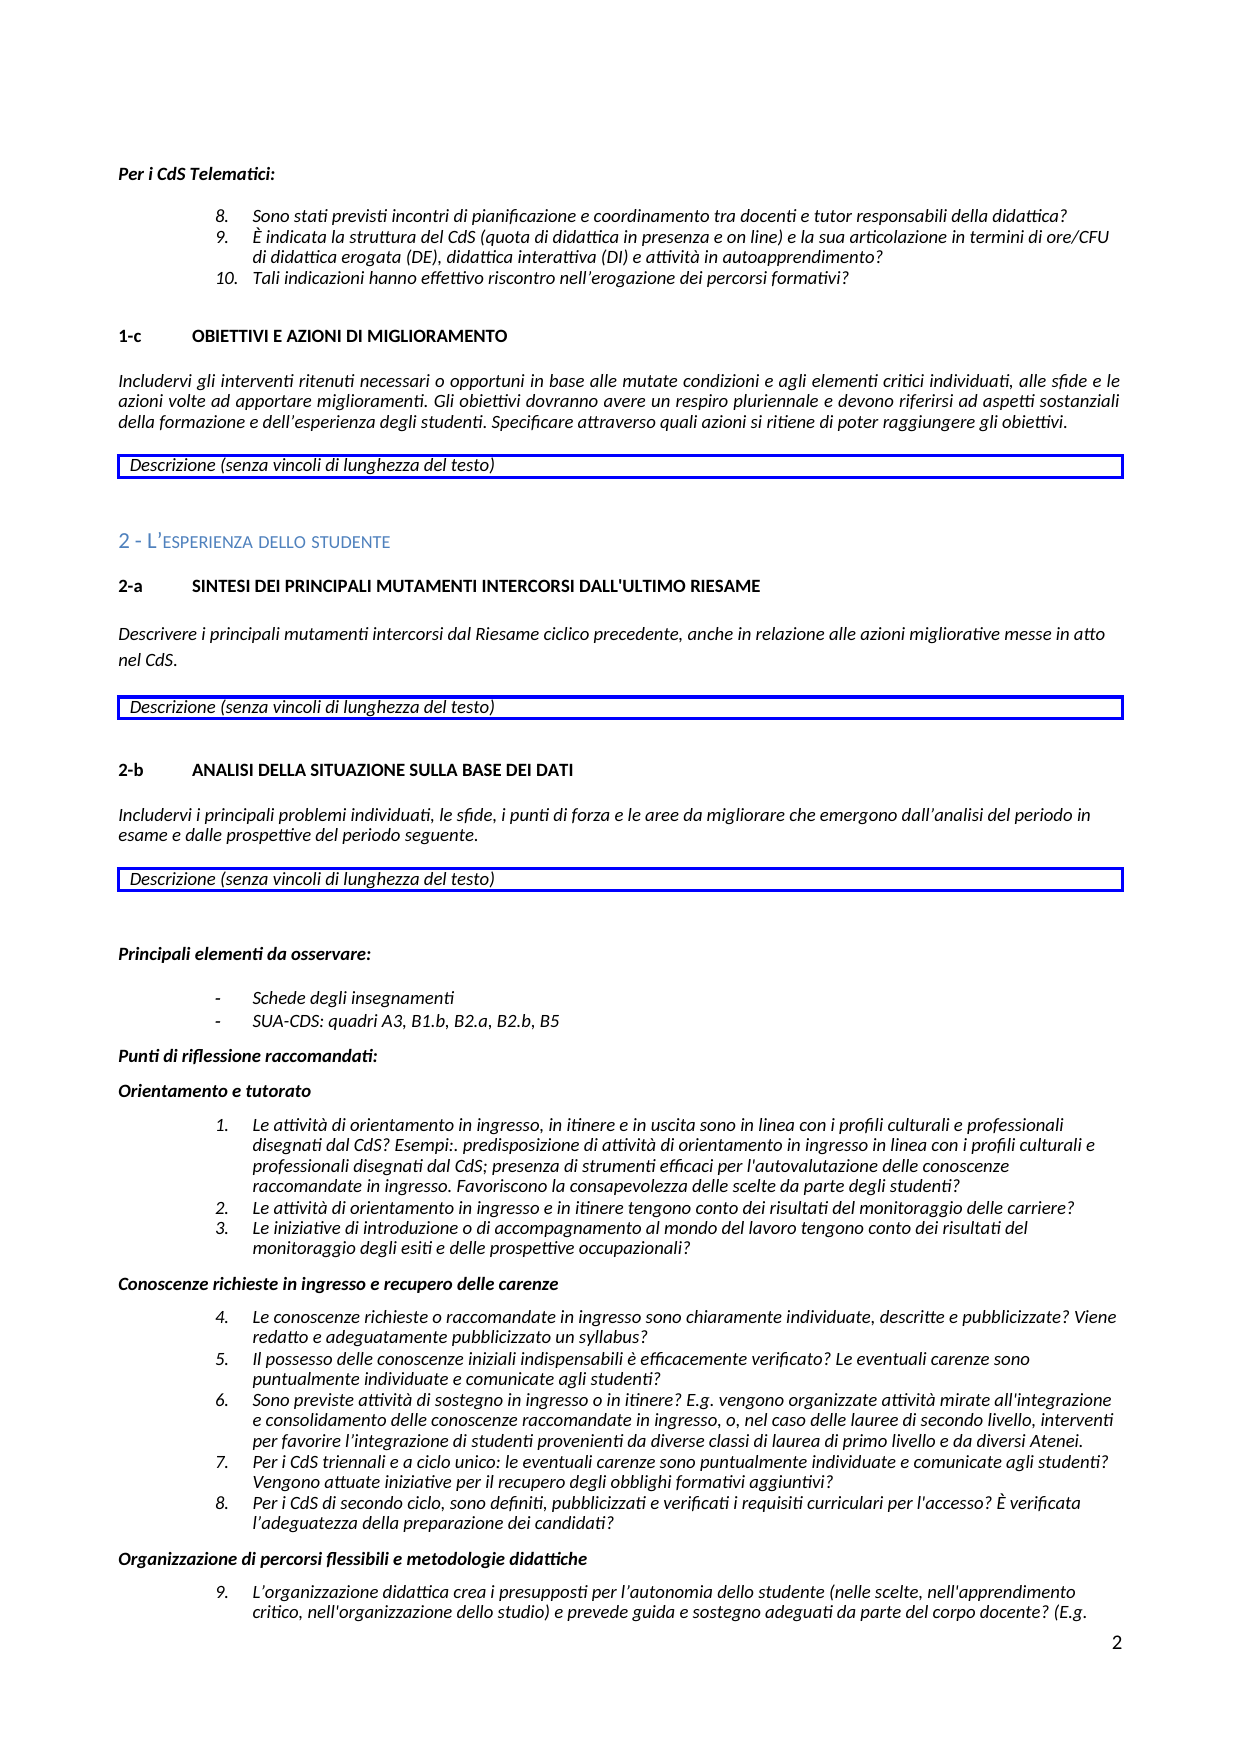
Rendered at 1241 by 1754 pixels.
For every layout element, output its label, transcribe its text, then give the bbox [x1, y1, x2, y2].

list Sono previste attività di sostegno in ingresso o in itinere? E.g. vengono organizzate attività mirate all'integrazione e consolidamento delle conoscenze raccomandate in ingresso, o, nel caso delle lauree di secondo livello, interventi per favorire l’integrazione di studenti provenienti da diverse classi di laurea di primo livello e da diversi Atenei. [215, 1390, 1122, 1452]
text Punti di riflessione raccomandati: [118, 1044, 1122, 1067]
table_header Descrizione (senza vincoli di lunghezza del testo) [120, 457, 1121, 476]
text Includervi i principali problemi individuati, le sfide, i punti di forza e le aree da migliorare che emergono dall’analisi del periodo in esame e dalle prospettive del periodo seguente. [118, 805, 1122, 846]
text Orientamento e tutorato [118, 1080, 1122, 1103]
list Il possesso delle conoscenze iniziali indispensabili è efficacemente verificato? Le eventuali carenze sono puntualmente individuate e comunicate agli studenti? [215, 1349, 1122, 1390]
text 2-b ANALISI DELLA SITUAZIONE SULLA BASE DEI DATI [118, 758, 1122, 781]
text Principali elementi da osservare: [118, 942, 1122, 965]
text Per i CdS Telematici: [118, 162, 1122, 185]
text Organizzazione di percorsi flessibili e metodologie didattiche [118, 1547, 1122, 1570]
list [215, 1582, 1122, 1623]
list Le iniziative di introduzione o di accompagnamento al mondo del lavoro tengono conto dei risultati del monitoraggio degli esiti e delle prospettive occupazionali? [215, 1218, 1122, 1259]
table_header Descrizione (senza vincoli di lunghezza del testo) [120, 870, 1121, 889]
subtitle 2 - L’esperienza dello studente [118, 526, 1122, 554]
list Le attività di orientamento in ingresso, in itinere e in uscita sono in linea con i profili culturali e professionali disegnati dal CdS? Esempi:. predisposizione di attività di orientamento in ingresso in linea con i profili culturali e professionali disegnati dal CdS; presenza di strumenti efficaci per l'autovalutazione delle conoscenze raccomandate in ingresso. Favoriscono la consapevolezza delle scelte da parte degli studenti? [215, 1115, 1122, 1198]
text Includervi gli interventi ritenuti necessari o opportuni in base alle mutate condizioni e agli elementi critici individuati, alle sfide e le azioni volte ad apportare miglioramenti. Gli obiettivi dovranno avere un respiro pluriennale e devono riferirsi ad aspetti sostanziali della formazione e dell’esperienza degli studenti. Specificare attraverso quali azioni si ritiene di poter raggiungere gli obiettivi. [118, 371, 1122, 433]
text 2-a SINTESI DEI PRINCIPALI MUTAMENTI INTERCORSI DALL'ULTIMO RIESAME [118, 575, 1122, 598]
list SUA-CDS: quadri A3, B1.b, B2.a, B2.b, B5 [215, 1009, 1122, 1032]
list Per i CdS di secondo ciclo, sono definiti, pubblicizzati e verificati i requisiti curriculari per l'accesso? È verificata l’adeguatezza della preparazione dei candidati? [215, 1493, 1122, 1534]
list Schede degli insegnamenti [215, 986, 1122, 1009]
list È indicata la struttura del CdS (quota di didattica in presenza e on line) e la sua articolazione in termini di ore/CFU di didattica erogata (DE), didattica interattiva (DI) e attività in autoapprendimento? [215, 227, 1122, 268]
list Per i CdS triennali e a ciclo unico: le eventuali carenze sono puntualmente individuate e comunicate agli studenti? Vengono attuate iniziative per il recupero degli obblighi formativi aggiuntivi? [215, 1452, 1122, 1493]
table_header Descrizione (senza vincoli di lunghezza del testo) [120, 699, 1121, 717]
text Descrivere i principali mutamenti intercorsi dal Riesame ciclico precedente, anche in relazione alle azioni migliorative messe in atto nel CdS. [118, 622, 1122, 671]
text Conoscenze richieste in ingresso e recupero delle carenze [118, 1272, 1122, 1295]
list Le conoscenze richieste o raccomandate in ingresso sono chiaramente individuate, descritte e pubblicizzate? Viene redatto e adeguatamente pubblicizzato un syllabus? [215, 1307, 1122, 1349]
list Le attività di orientamento in ingresso e in itinere tengono conto dei risultati del monitoraggio delle carriere? [215, 1198, 1122, 1218]
text 1-c OBIETTIVI E AZIONI DI MIGLIORAMENTO [118, 324, 1122, 347]
list Sono stati previsti incontri di pianificazione e coordinamento tra docenti e tutor responsabili della didattica? [215, 206, 1122, 227]
list Tali indicazioni hanno effettivo riscontro nell’erogazione dei percorsi formativi? [215, 268, 1122, 289]
